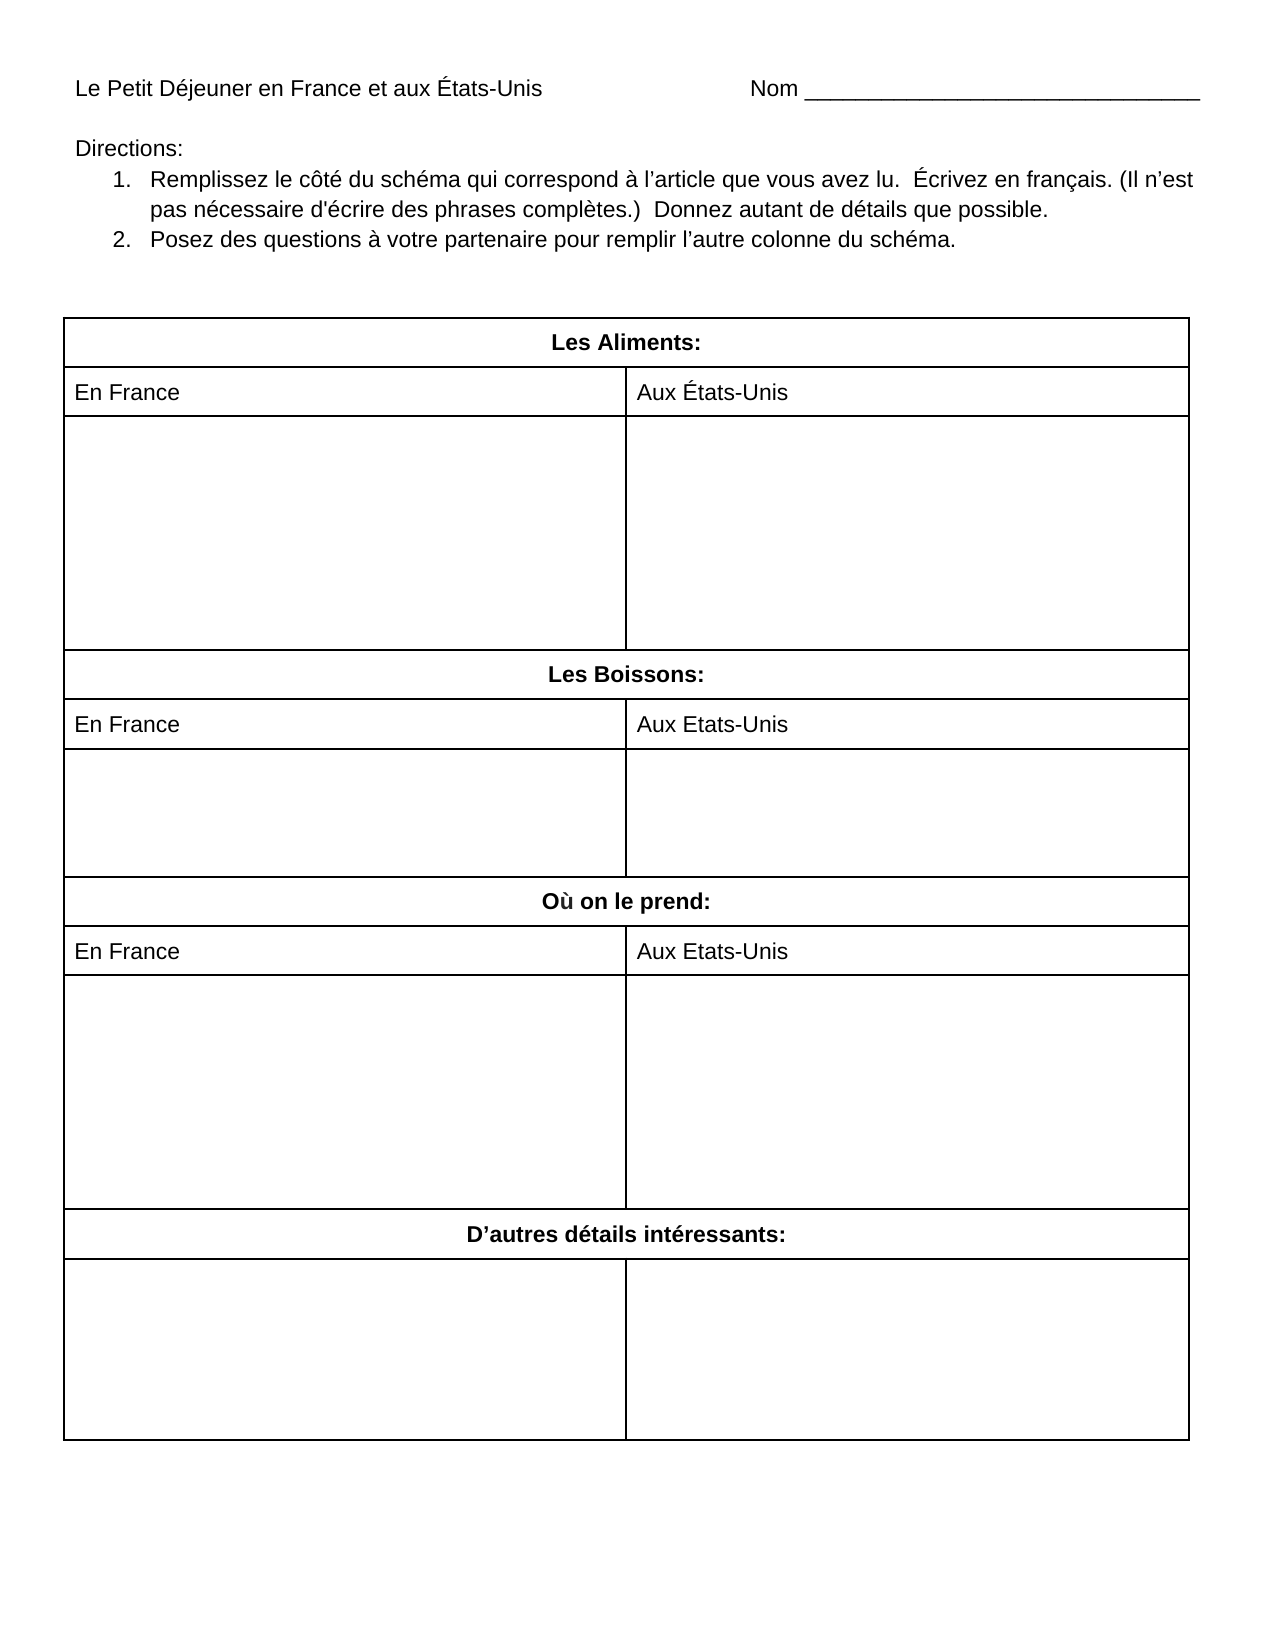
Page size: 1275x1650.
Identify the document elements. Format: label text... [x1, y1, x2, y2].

list Posez des questions à votre partenaire pour remplir l’autre colonne du schéma. [381, 226, 1200, 252]
list Posez des questions à votre partenaire pour remplir l’autre colonne du schéma. [112, 226, 368, 252]
table_cell [627, 750, 1188, 876]
table_cell [65, 417, 625, 649]
table_cell [65, 750, 625, 876]
text Directions: [75, 135, 1200, 162]
list Remplissez le côté du schéma qui correspond à l’article que vous avez lu. Écrivez en français. (Il n’est pas nécessaire d'écrire des phrases complètes.) Donnez autant de détails que possible. [112, 166, 1200, 222]
text Le Petit Déjeuner en France et aux États-Unis Nom _______________________________ [75, 75, 1200, 101]
table_cell Aux Etats-Unis [627, 700, 1188, 747]
table_cell Où on le prend: [65, 878, 1188, 925]
table_cell En France [65, 700, 625, 747]
table_cell Aux États-Unis [627, 368, 1188, 415]
table_cell [65, 1260, 625, 1438]
table_cell D’autres détails intéressants: [65, 1210, 1188, 1257]
table_cell Les Boissons: [65, 651, 1188, 698]
table_cell [627, 976, 1188, 1208]
table_cell Aux Etats-Unis [627, 927, 1188, 974]
table_cell [627, 417, 1188, 649]
table_cell [627, 1260, 1188, 1438]
table_header Les Aliments: [65, 319, 1188, 366]
table_cell En France [65, 368, 625, 415]
table_cell [65, 976, 625, 1208]
table_cell En France [65, 927, 625, 974]
